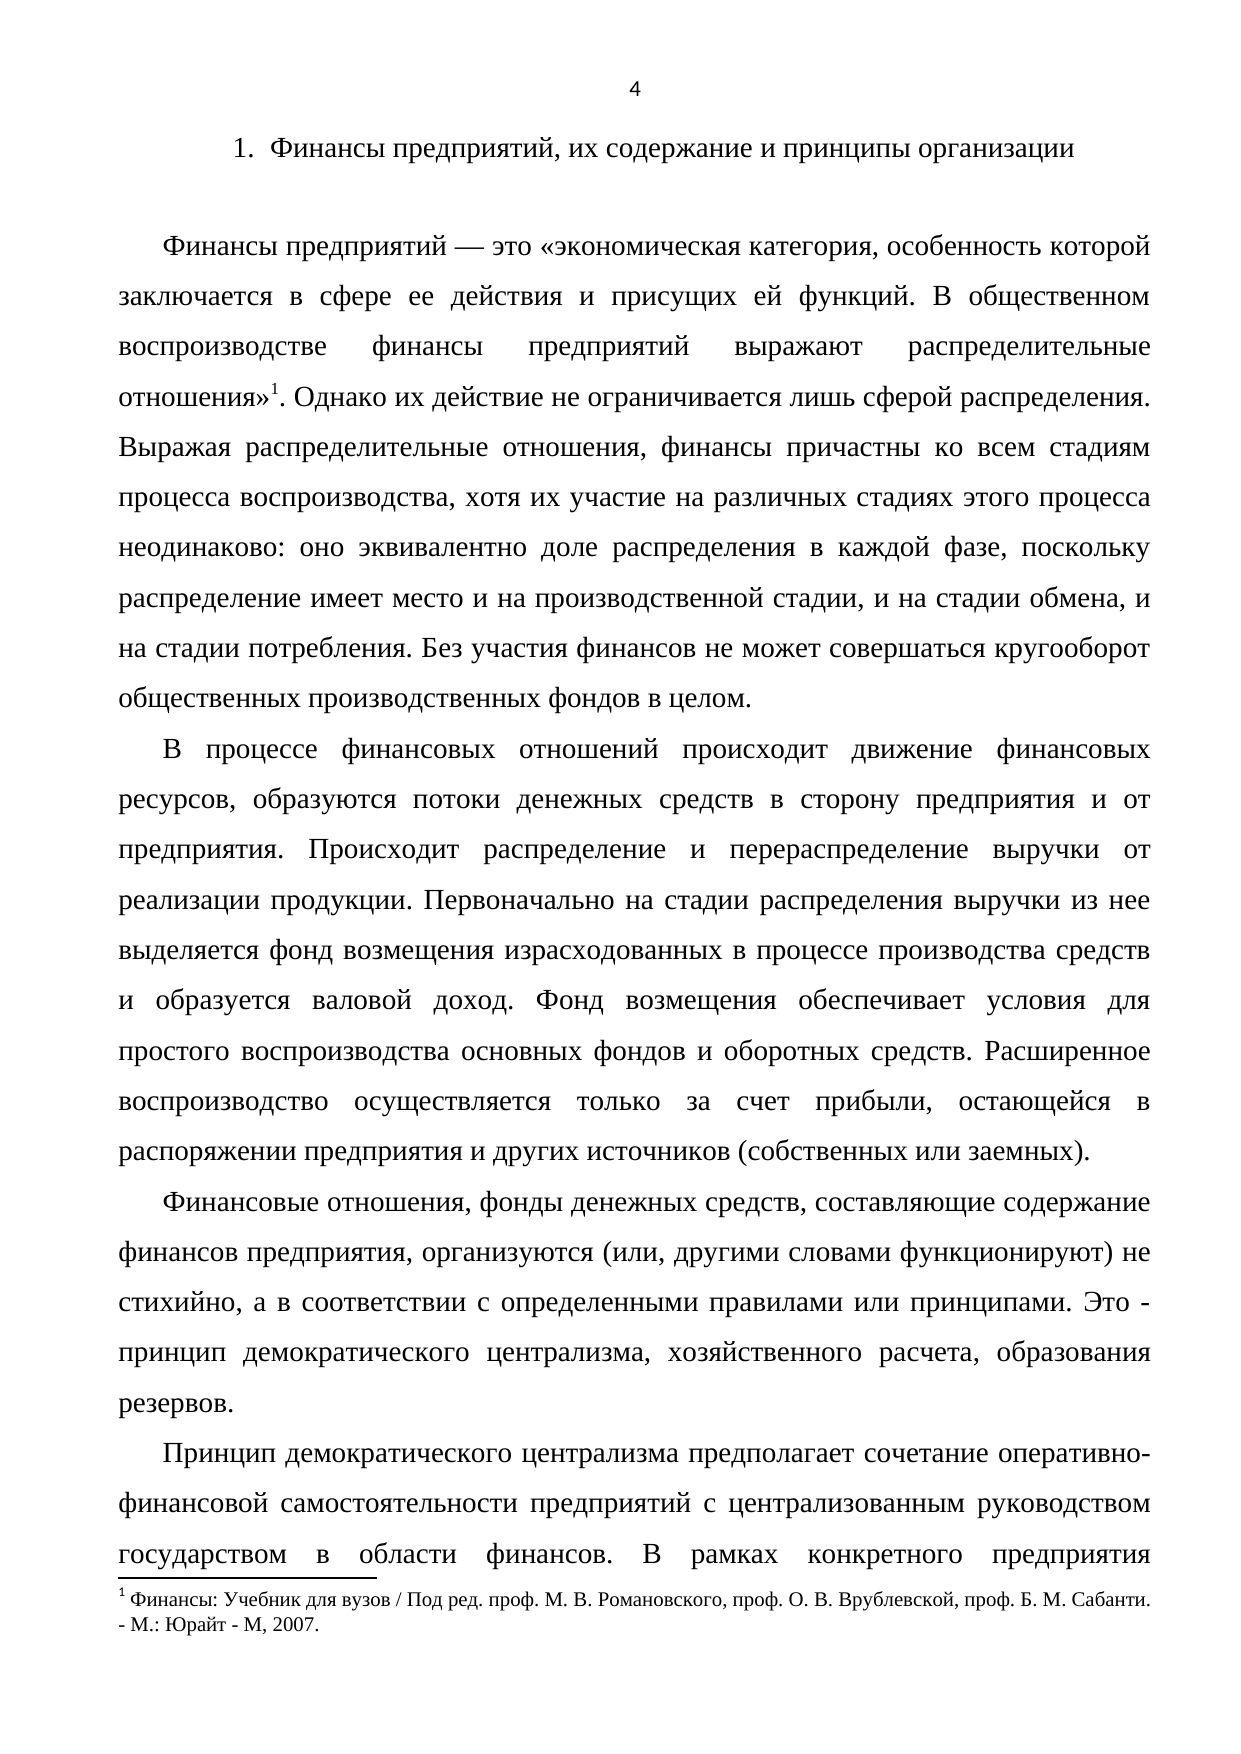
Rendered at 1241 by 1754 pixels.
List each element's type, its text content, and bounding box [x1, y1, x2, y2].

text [118, 1435, 1152, 1569]
text В процессе финансовых отношений происходит движение финансовых ресурсов, образуются потоки денежных средств в сторону предприятия и от предприятия. Происходит распределение и перераспределение выручки от реализации продукции. Первоначально на стадии распределения выручки из нее выделяется фонд возмещения израсходованных в процессе производства средств и образуется валовой доход. Фонд возмещения обеспечивает условия для простого воспроизводства основных фондов и оборотных средств. Расширенное воспроизводство осуществляется только за счет прибыли, остающейся в распоряжении предприятия и других источников (собственных или заемных). [118, 731, 1152, 1167]
text Финансовые отношения, фонды денежных средств, составляющие содержание финансов предприятия, организуются (или, другими словами функционируют) не стихийно, а в соответствии с определенными правилами или принципами. Это - принцип демократического централизма, хозяйственного расчета, образования резервов. [118, 1184, 1152, 1418]
text Финансы предприятий — это «экономическая категория, особенность которой заключается в сфере ее действия и присущих ей функций. В общественном воспроизводстве финансы предприятий выражают распределительные отношения». Однако их действие не ограничивается лишь сферой распределения. Выражая распределительные отношения, финансы причастны ко всем стадиям процесса воспроизводства, хотя их участие на различных стадиях этого процесса неодинаково: оно эквивалентно доле распределения в каждой фазе, поскольку распределение имеет место и на производственной стадии, и на стадии обмена, и на стадии потребления. Без участия финансов не может совершаться кругооборот общественных производственных фондов в целом. [118, 228, 1152, 714]
list Финансы предприятий, их содержание и принципы организации [156, 130, 1152, 163]
